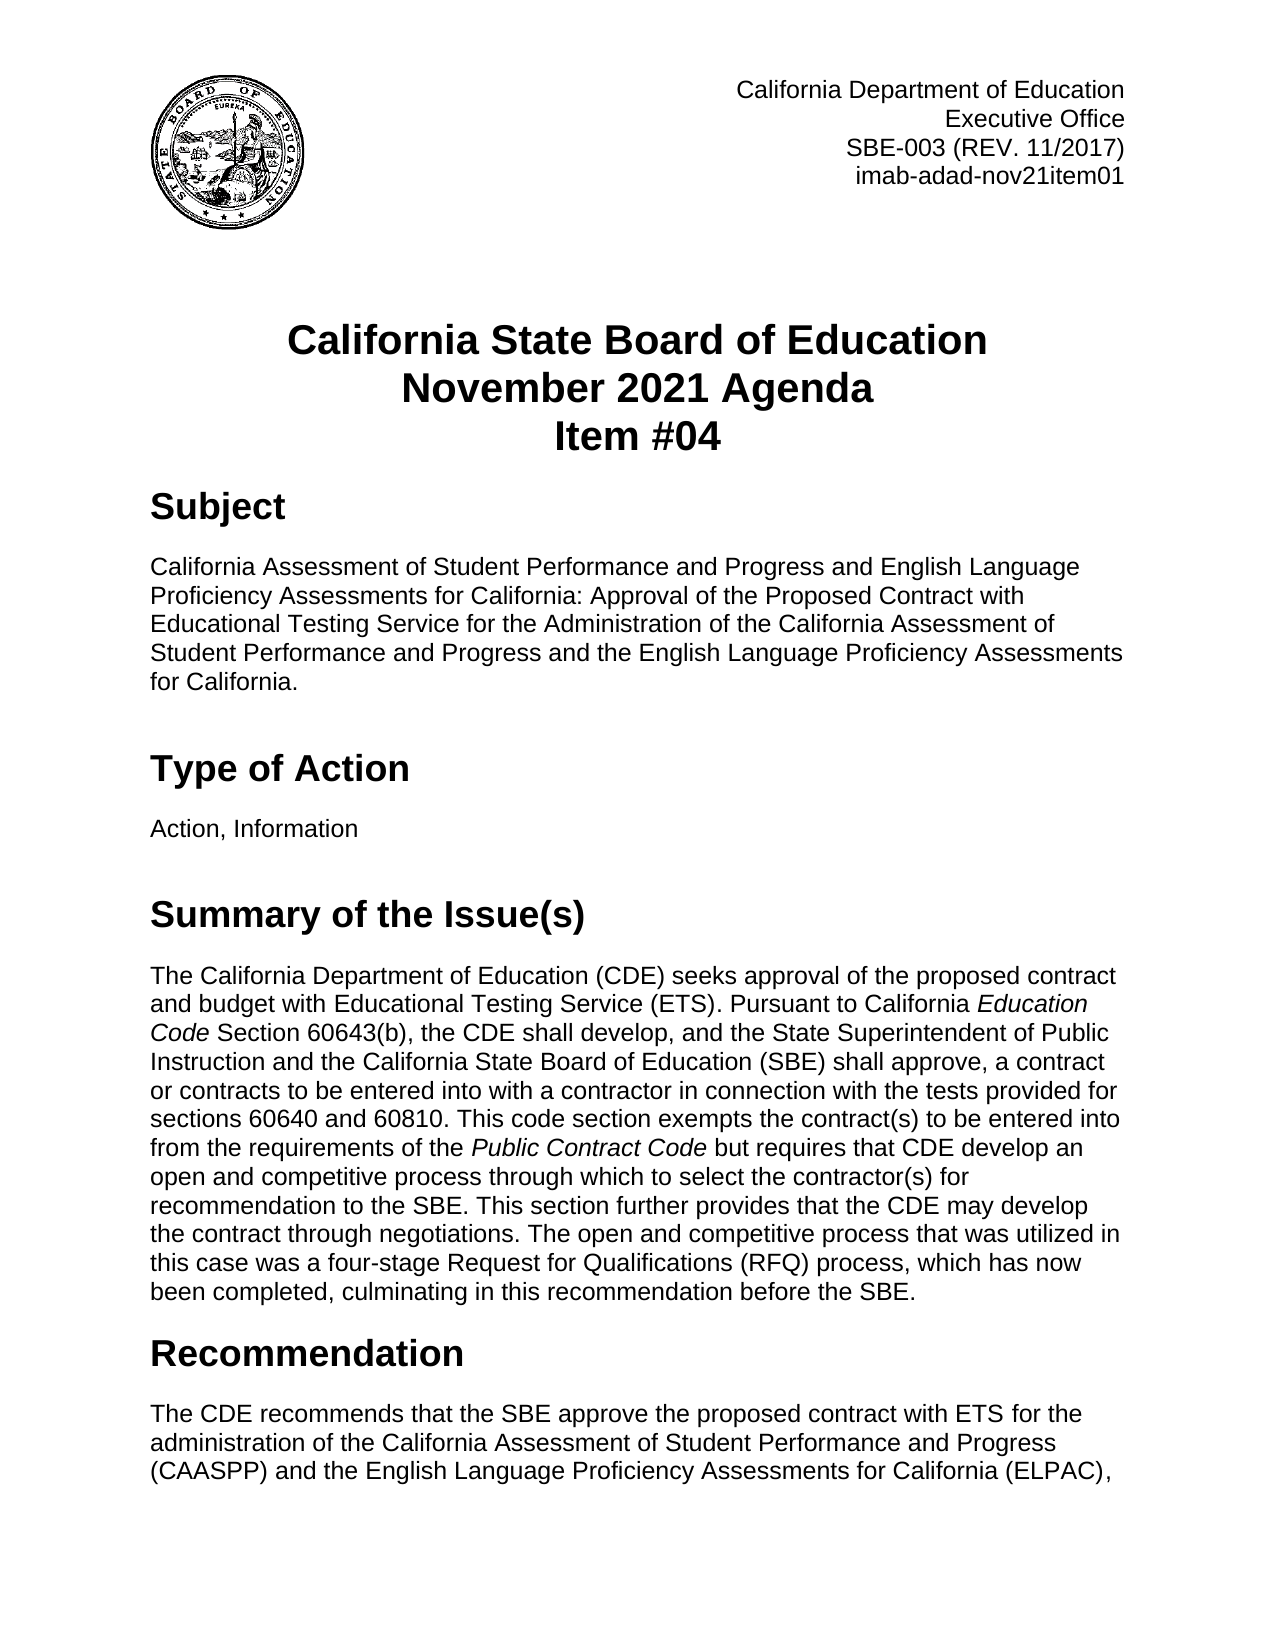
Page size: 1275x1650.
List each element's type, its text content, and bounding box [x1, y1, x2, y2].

subtitle Subject [150, 484, 1125, 527]
text imab-adad-nov21item01 [675, 161, 1125, 190]
text The California Department of Education (CDE) seeks approval of the proposed contract and budget with Educational Testing Service (ETS). Pursuant to California Education Code Section 60643(b), the CDE shall develop, and the State Superintendent of Public Instruction and the California State Board of Education (SBE) shall approve, a contract or contracts to be entered into with a contractor in connection with the tests provided for sections 60640 and 60810. This code section exempts the contract(s) to be entered into from the requirements of the Public Contract Code but requires that CDE develop an open and competitive process through which to select the contractor(s) for recommendation to the SBE. This section further provides that the CDE may develop the contract through negotiations. The open and competitive process that was utilized in this case was a four-stage Request for Qualifications (RFQ) process, which has now been completed, culminating in this recommendation before the SBE. [150, 961, 1125, 1306]
text Executive Office [675, 104, 1125, 132]
text California Department of Education [675, 75, 1125, 104]
text SBE-003 (REV. 11/2017) [675, 132, 1125, 161]
subtitle California State Board of Education November 2021 Agenda Item #04 [150, 315, 1125, 459]
subtitle Summary of the Issue(s) [150, 893, 1125, 936]
subtitle Type of Action [150, 746, 1125, 789]
picture [150, 75, 305, 230]
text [150, 1399, 1125, 1485]
subtitle Recommendation [150, 1331, 1125, 1374]
text Action, Information [150, 814, 1125, 843]
subtitle California Assessment of Student Performance and Progress and English Language Proficiency Assessments for California: Approval of the Proposed Contract with Educational Testing Service for the Administration of the California Assessment of Student Performance and Progress and the English Language Proficiency Assessments for California. [150, 552, 1125, 696]
